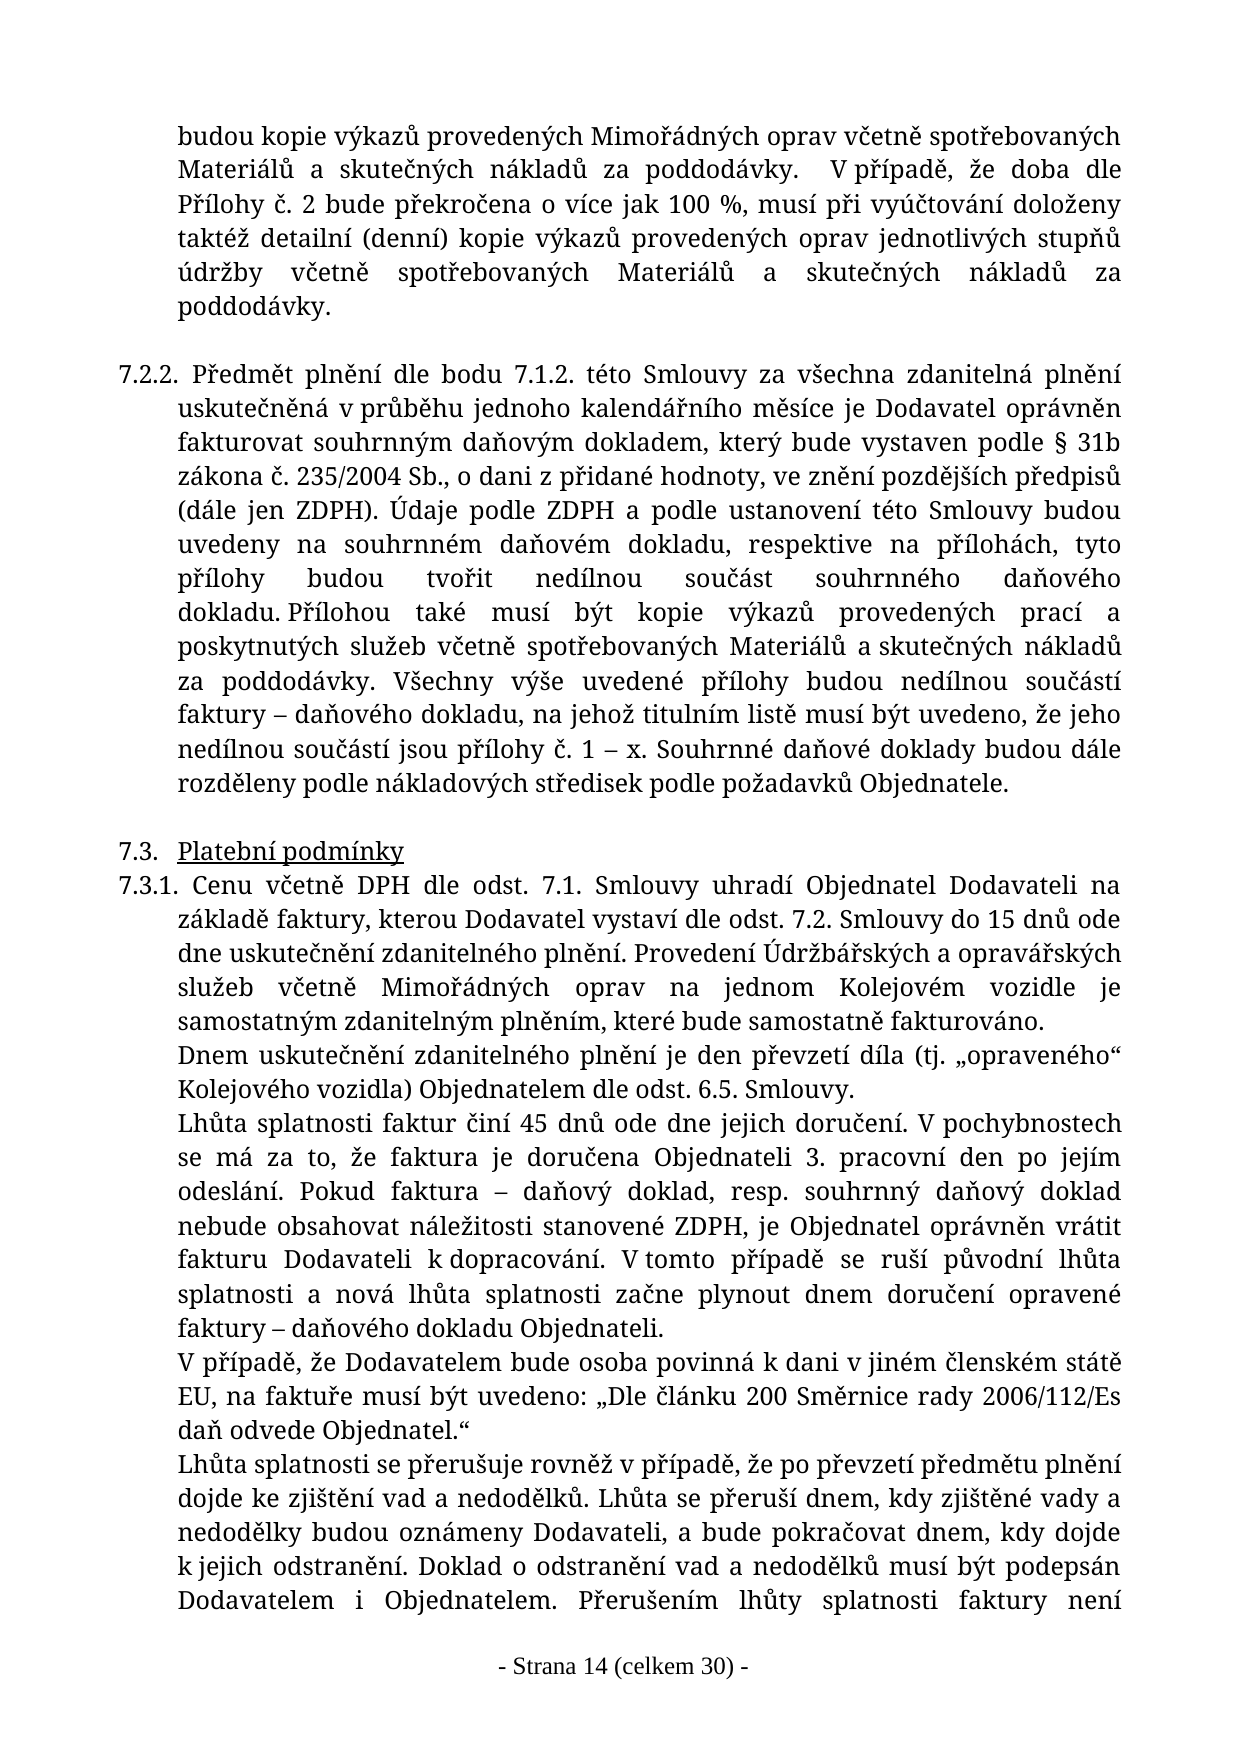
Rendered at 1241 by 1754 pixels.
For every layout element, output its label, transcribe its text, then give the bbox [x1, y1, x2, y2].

text Lhůta splatnosti faktur činí 45 dnů ode dne jejich doručení. V pochybnostech se má za to, že faktura je doručena Objednateli 3. pracovní den po jejím odeslání. Pokud faktura – daňový doklad, resp. souhrnný daňový doklad nebude obsahovat náležitosti stanovené ZDPH, je Objednatel oprávněn vrátit fakturu Dodavateli k dopracování. V tomto případě se ruší původní lhůta splatnosti a nová lhůta splatnosti začne plynout dnem doručení opravené faktury – daňového dokladu Objednateli. [177, 1106, 1122, 1344]
list Cenu včetně DPH dle odst. 7.1. Smlouvy uhradí Objednatel Dodavateli na základě faktury, kterou Dodavatel vystaví dle odst. 7.2. Smlouvy do 15 dnů ode dne uskutečnění zdanitelného plnění. Provedení Údržbářských a opravářských služeb včetně Mimořádných oprav na jednom Kolejovém vozidle je samostatným zdanitelným plněním, které bude samostatně fakturováno. [118, 867, 1122, 1038]
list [118, 118, 1122, 322]
list Platební podmínky [118, 833, 1122, 867]
text V případě, že Dodavatelem bude osoba povinná k dani v jiném členském státě EU, na faktuře musí být uvedeno: „Dle článku 200 Směrnice rady 2006/112/Es daň odvede Objednatel.“ [177, 1344, 1122, 1447]
list Předmět plnění dle bodu 7.1.2. této Smlouvy za všechna zdanitelná plnění uskutečněná v průběhu jednoho kalendářního měsíce je Dodavatel oprávněn fakturovat souhrnným daňovým dokladem, který bude vystaven podle § 31b zákona č. 235/2004 Sb., o dani z přidané hodnoty, ve znění pozdějších předpisů (dále jen ZDPH). Údaje podle ZDPH a podle ustanovení této Smlouvy budou uvedeny na souhrnném daňovém dokladu, respektive na přílohách, tyto přílohy budou tvořit nedílnou součást souhrnného daňového dokladu. Přílohou také musí být kopie výkazů provedených prací a poskytnutých služeb včetně spotřebovaných Materiálů a skutečných nákladů za poddodávky. Všechny výše uvedené přílohy budou nedílnou součástí faktury – daňového dokladu, na jehož titulním listě musí být uvedeno, že jeho nedílnou součástí jsou přílohy č. 1 – x. Souhrnné daňové doklady budou dále rozděleny podle nákladových středisek podle požadavků Objednatele. [118, 357, 1122, 799]
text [177, 1447, 1122, 1617]
text Dnem uskutečnění zdanitelného plnění je den převzetí díla (tj. „opraveného“ Kolejového vozidla) Objednatelem dle odst. 6.5. Smlouvy. [177, 1038, 1122, 1106]
